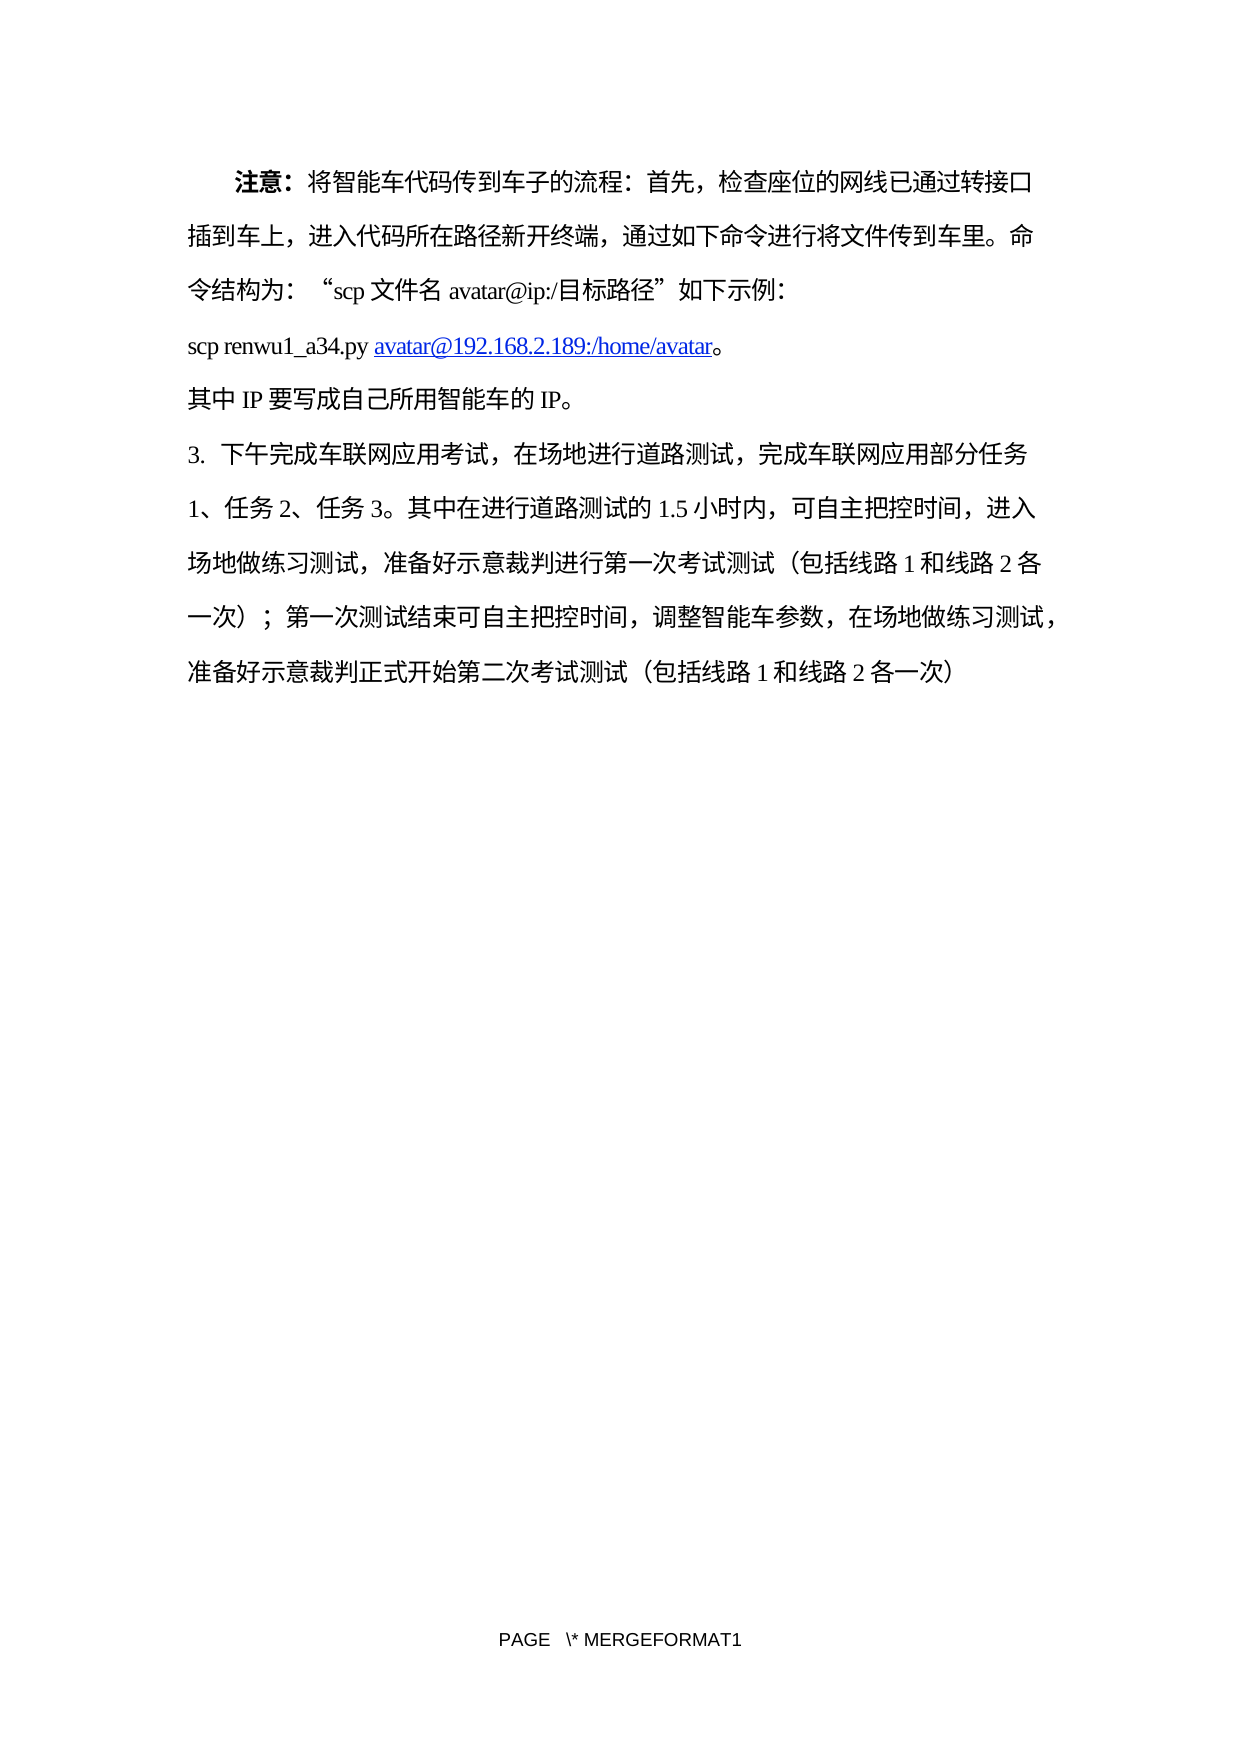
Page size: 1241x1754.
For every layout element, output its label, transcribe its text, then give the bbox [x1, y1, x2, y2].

text scp renwu1_a34.py avatar@192.168.2.189:/home/avatar。 [187, 325, 1053, 362]
text 注意：将智能车代码传到车子的流程：首先，检查座位的网线已通过转接口插到车上，进入代码所在路径新开终端，通过如下命令进行将文件传到车里。命令结构为：“scp 文件名 avatar@ip:/目标路径”如下示例： [187, 162, 1053, 307]
text 3. 下午完成车联网应用考试，在场地进行道路测试，完成车联网应用部分任务1、任务2、任务3。其中在进行道路测试的1.5小时内，可自主把控时间，进入场地做练习测试，准备好示意裁判进行第一次考试测试（包括线路1和线路2各一次）；第一次测试结束可自主把控时间，调整智能车参数，在场地做练习测试，准备好示意裁判正式开始第二次考试测试（包括线路1和线路2各一次） [187, 434, 1053, 688]
text 其中IP要写成自己所用智能车的IP。 [187, 380, 1053, 416]
